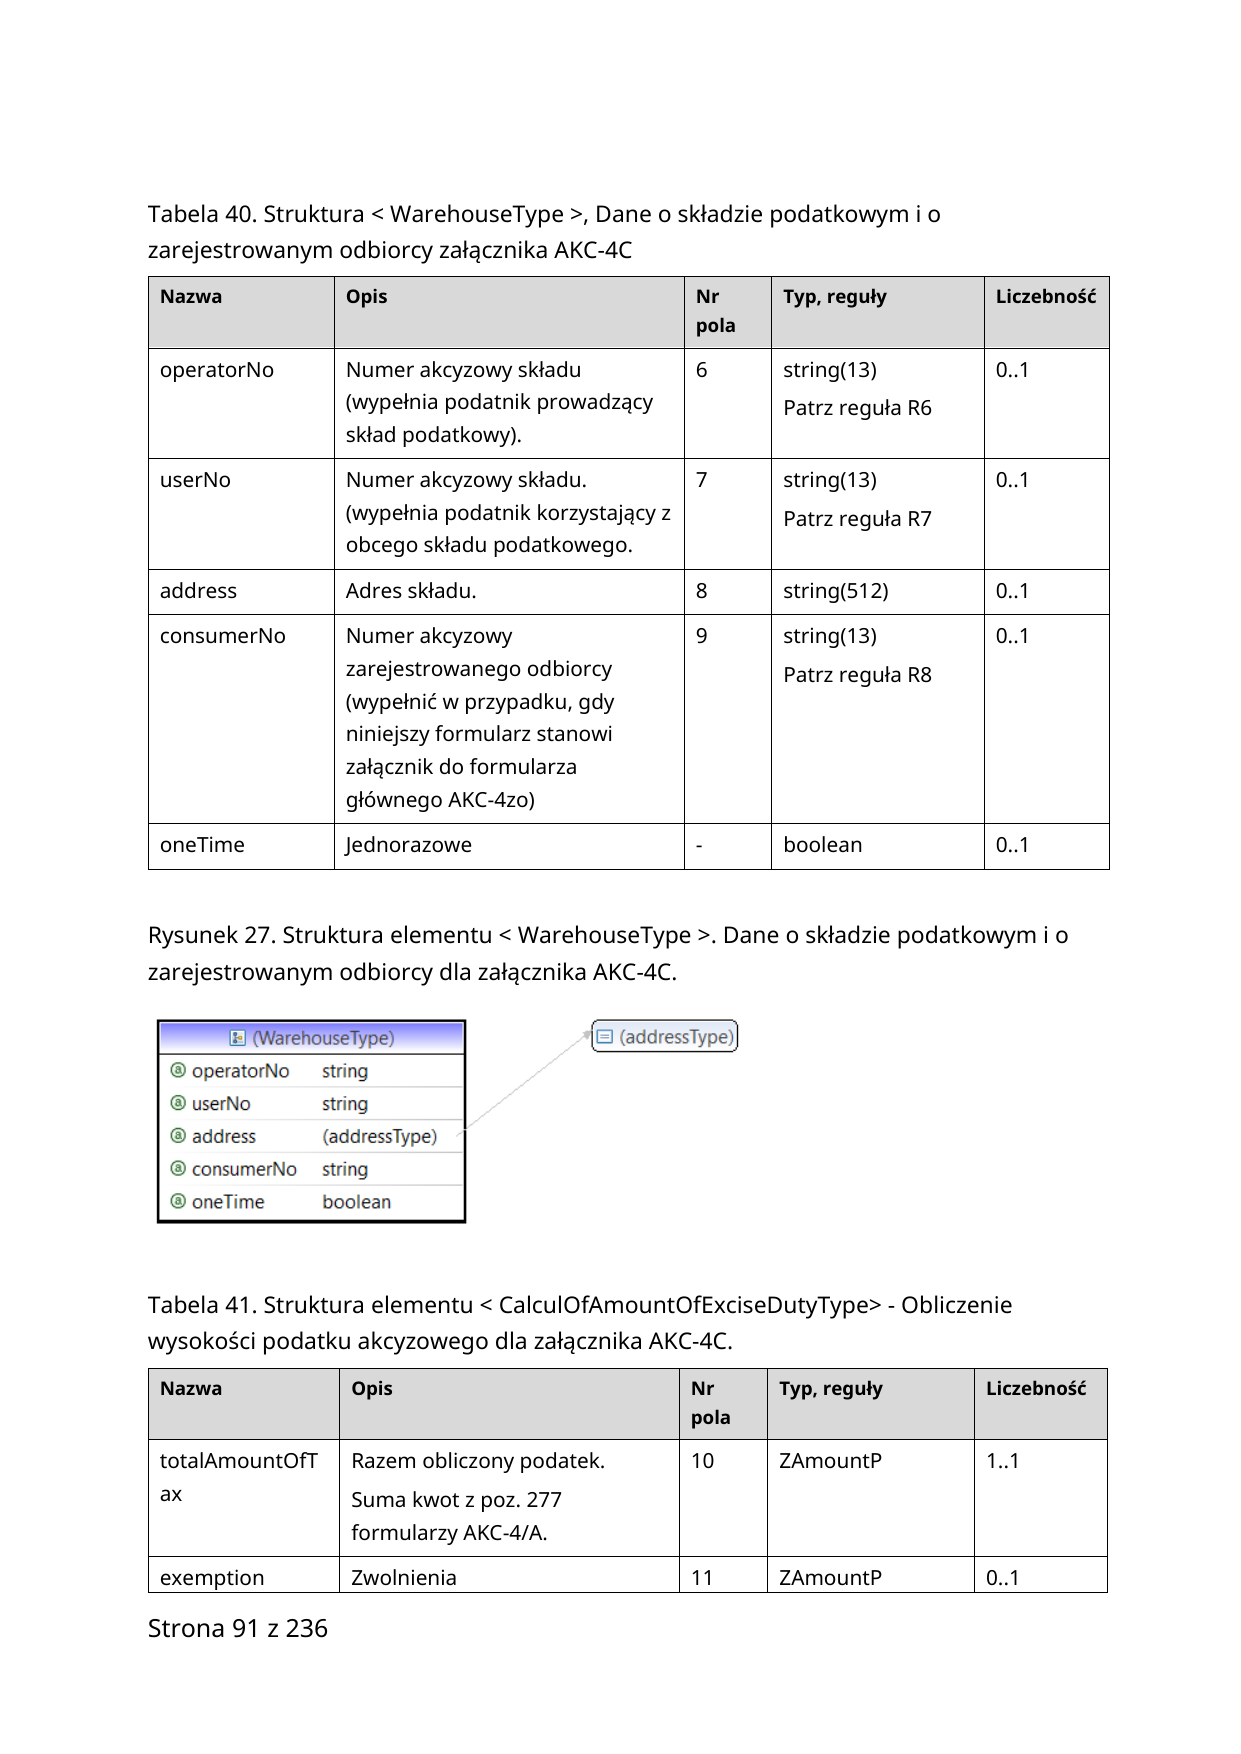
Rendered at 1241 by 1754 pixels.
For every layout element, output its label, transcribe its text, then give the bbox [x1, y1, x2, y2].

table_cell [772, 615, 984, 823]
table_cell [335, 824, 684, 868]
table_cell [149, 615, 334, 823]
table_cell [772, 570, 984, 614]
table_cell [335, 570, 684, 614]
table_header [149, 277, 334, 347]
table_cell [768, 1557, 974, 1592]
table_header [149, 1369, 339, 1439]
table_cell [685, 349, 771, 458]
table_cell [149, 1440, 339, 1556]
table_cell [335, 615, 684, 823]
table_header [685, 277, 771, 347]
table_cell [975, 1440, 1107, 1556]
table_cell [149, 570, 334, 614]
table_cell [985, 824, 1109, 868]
picture [147, 1008, 747, 1235]
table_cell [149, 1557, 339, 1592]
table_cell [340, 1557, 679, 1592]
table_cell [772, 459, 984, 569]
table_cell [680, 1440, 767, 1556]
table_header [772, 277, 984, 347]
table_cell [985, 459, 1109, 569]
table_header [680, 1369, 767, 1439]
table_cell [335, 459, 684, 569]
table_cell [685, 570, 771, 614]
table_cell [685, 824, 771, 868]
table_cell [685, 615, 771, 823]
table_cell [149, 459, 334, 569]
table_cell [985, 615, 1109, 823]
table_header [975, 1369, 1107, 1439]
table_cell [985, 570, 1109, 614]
text Tabela 41. Struktura elementu < CalculOfAmountOfExciseDutyType> - Obliczenie wysokości podatku akcyzowego dla załącznika AKC-4C. [148, 1289, 1092, 1357]
text Tabela 40. Struktura < WarehouseType >, Dane o składzie podatkowym i o zarejestrowanym odbiorcy załącznika AKC-4C [148, 198, 1092, 265]
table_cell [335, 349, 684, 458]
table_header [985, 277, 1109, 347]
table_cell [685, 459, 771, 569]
text Rysunek 27. Struktura elementu < WarehouseType >. Dane o składzie podatkowym i o zarejestrowanym odbiorcy dla załącznika AKC-4C. [148, 919, 1092, 987]
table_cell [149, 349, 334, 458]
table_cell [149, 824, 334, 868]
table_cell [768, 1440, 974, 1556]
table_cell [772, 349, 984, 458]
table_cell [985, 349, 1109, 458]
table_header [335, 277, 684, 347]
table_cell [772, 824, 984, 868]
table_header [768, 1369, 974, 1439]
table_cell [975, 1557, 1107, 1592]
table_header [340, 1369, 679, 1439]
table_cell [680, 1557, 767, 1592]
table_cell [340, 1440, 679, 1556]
